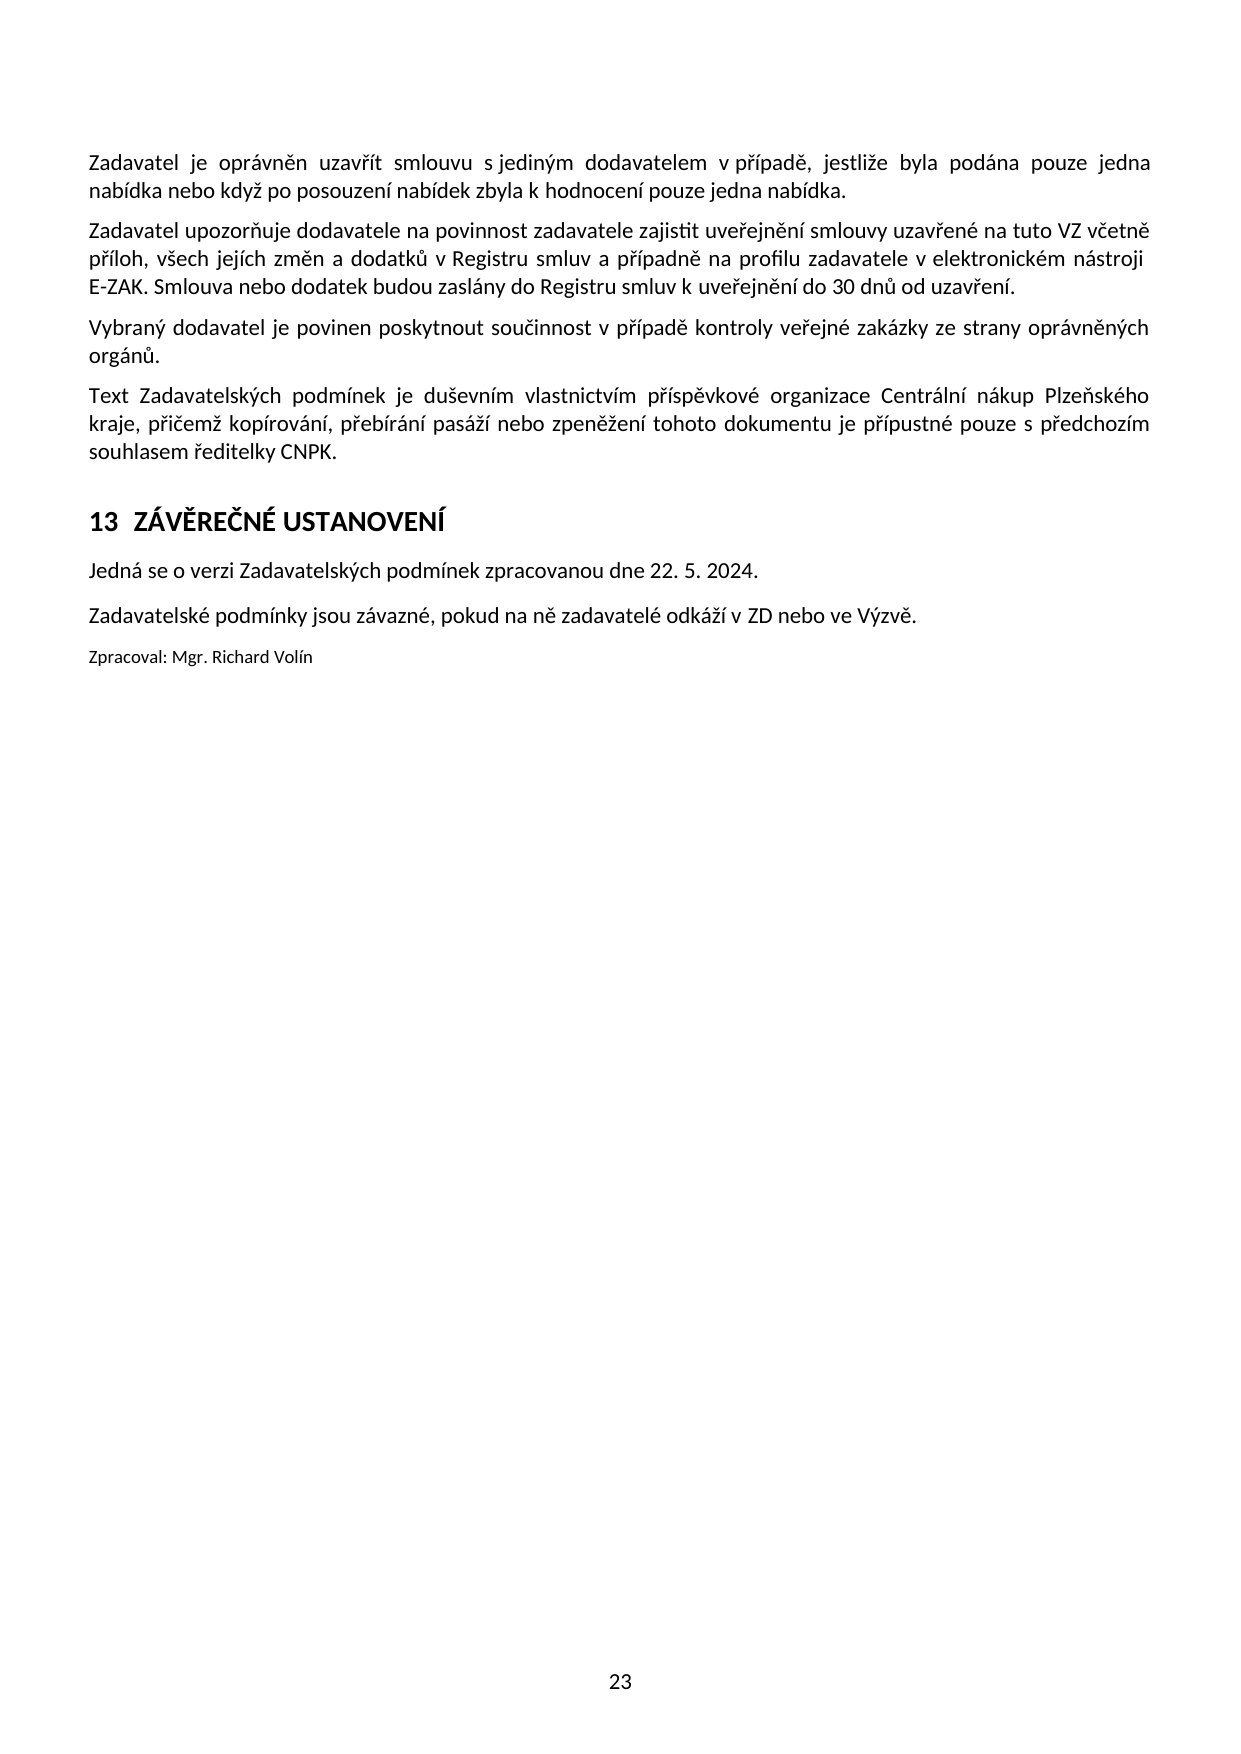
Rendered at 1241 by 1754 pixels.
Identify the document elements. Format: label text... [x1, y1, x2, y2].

text Zpracoval: Mgr. Richard Volín [89, 646, 1152, 669]
text Zadavatelské podmínky jsou závazné, pokud na ně zadavatelé odkáží v ZD nebo ve Výzvě. [89, 601, 1152, 629]
subtitle ZÁVĚREČNÉ USTANOVENÍ [89, 503, 1152, 538]
text Vybraný dodavatel je povinen poskytnout součinnost v případě kontroly veřejné zakázky ze strany oprávněných orgánů. [89, 313, 1152, 369]
text Text Zadavatelských podmínek je duševním vlastnictvím příspěvkové organizace Centrální nákup Plzeňského kraje, přičemž kopírování, přebírání pasáží nebo zpeněžení tohoto dokumentu je přípustné pouze s předchozím souhlasem ředitelky CNPK. [89, 381, 1152, 465]
text Zadavatel je oprávněn uzavřít smlouvu s jediným dodavatelem v případě, jestliže byla podána pouze jedna nabídka nebo když po posouzení nabídek zbyla k hodnocení pouze jedna nabídka. [89, 148, 1152, 204]
text Zadavatel upozorňuje dodavatele na povinnost zadavatele zajistit uveřejnění smlouvy uzavřené na tuto VZ včetně příloh, všech jejích změn a dodatků v Registru smluv a případně na profilu zadavatele v elektronickém nástroji E-ZAK. Smlouva nebo dodatek budou zaslány do Registru smluv k uveřejnění do 30 dnů od uzavření. [89, 216, 1152, 300]
text Jedná se o verzi Zadavatelských podmínek zpracovanou dne 22. 5. 2024. [89, 556, 1152, 584]
